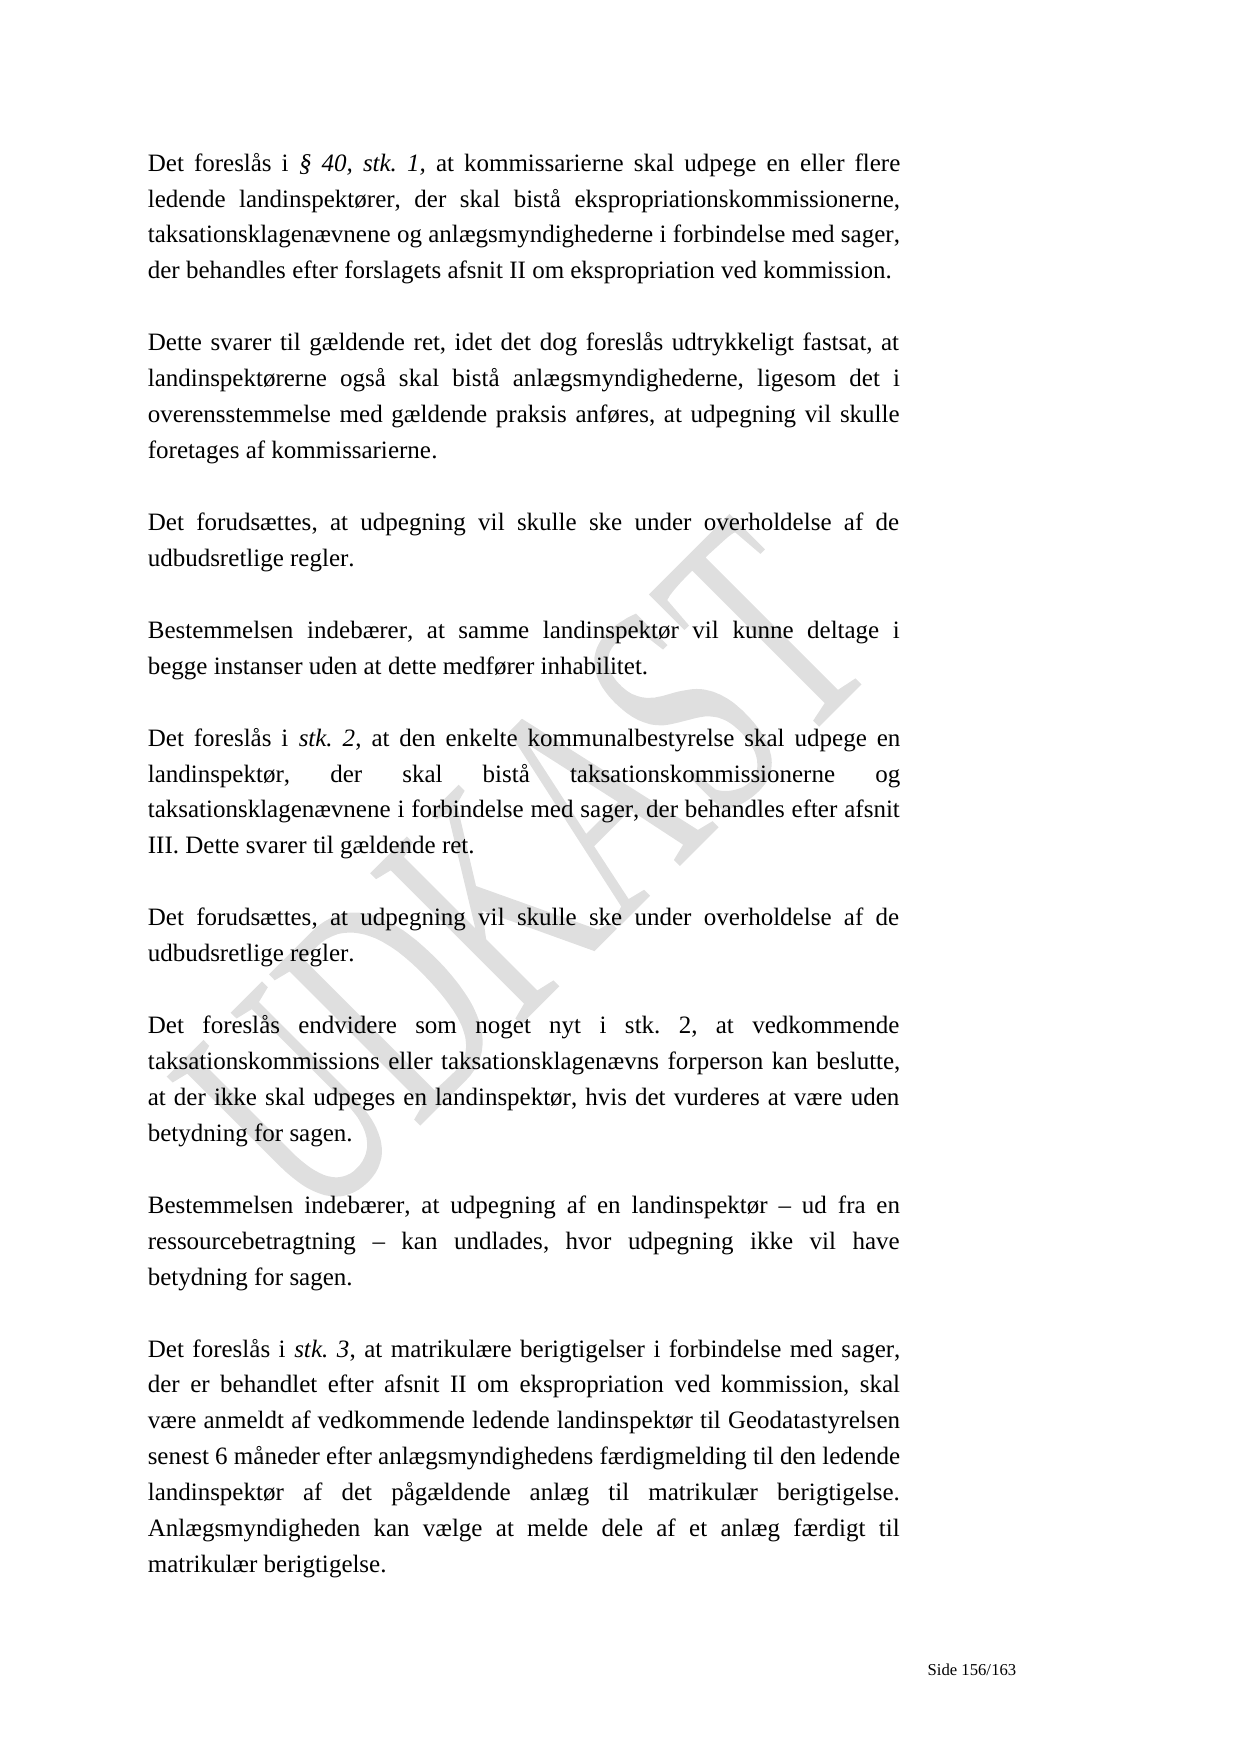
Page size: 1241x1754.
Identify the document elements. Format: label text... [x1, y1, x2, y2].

text Bestemmelsen indebærer, at samme landinspektør vil kunne deltage i begge instanser uden at dette medfører inhabilitet. [148, 615, 901, 679]
text Det forudsættes, at udpegning vil skulle ske under overholdelse af de udbudsretlige regler. [148, 902, 901, 967]
text Det foreslås i stk. 2, at den enkelte kommunalbestyrelse skal udpege en landinspektør, der skal bistå taksationskommissionerne og taksationsklagenævnene i forbindelse med sager, der behandles efter afsnit III. Dette svarer til gældende ret. [148, 723, 901, 859]
text Bestemmelsen indebærer, at udpegning af en landinspektør – ud fra en ressourcebetragtning – kan undlades, hvor udpegning ikke vil have betydning for sagen. [148, 1190, 901, 1291]
text Det foreslås i stk. 3, at matrikulære berigtigelser i forbindelse med sager, der er behandlet efter afsnit II om ekspropriation ved kommission, skal være anmeldt af vedkommende ledende landinspektør til Geodatastyrelsen senest 6 måneder efter anlægsmyndighedens færdigmelding til den ledende landinspektør af det pågældende anlæg til matrikulær berigtigelse. Anlægsmyndigheden kan vælge at melde dele af et anlæg færdigt til matrikulær berigtigelse. [148, 1334, 901, 1578]
text Det forudsættes, at udpegning vil skulle ske under overholdelse af de udbudsretlige regler. [148, 507, 901, 572]
text Det foreslås i § 40, stk. 1, at kommissarierne skal udpege en eller flere ledende landinspektører, der skal bistå ekspropriationskommissionerne, taksationsklagenævnene og anlægsmyndighederne i forbindelse med sager, der behandles efter forslagets afsnit II om ekspropriation ved kommission. [148, 148, 901, 284]
text Det foreslås endvidere som noget nyt i stk. 2, at vedkommende taksationskommissions eller taksationsklagenævns forperson kan beslutte, at der ikke skal udpeges en landinspektør, hvis det vurderes at være uden betydning for sagen. [148, 1010, 901, 1147]
text Dette svarer til gældende ret, idet det dog foreslås udtrykkeligt fastsat, at landinspektørerne også skal bistå anlægsmyndighederne, ligesom det i overensstemmelse med gældende praksis anføres, at udpegning vil skulle foretages af kommissarierne. [148, 327, 901, 464]
